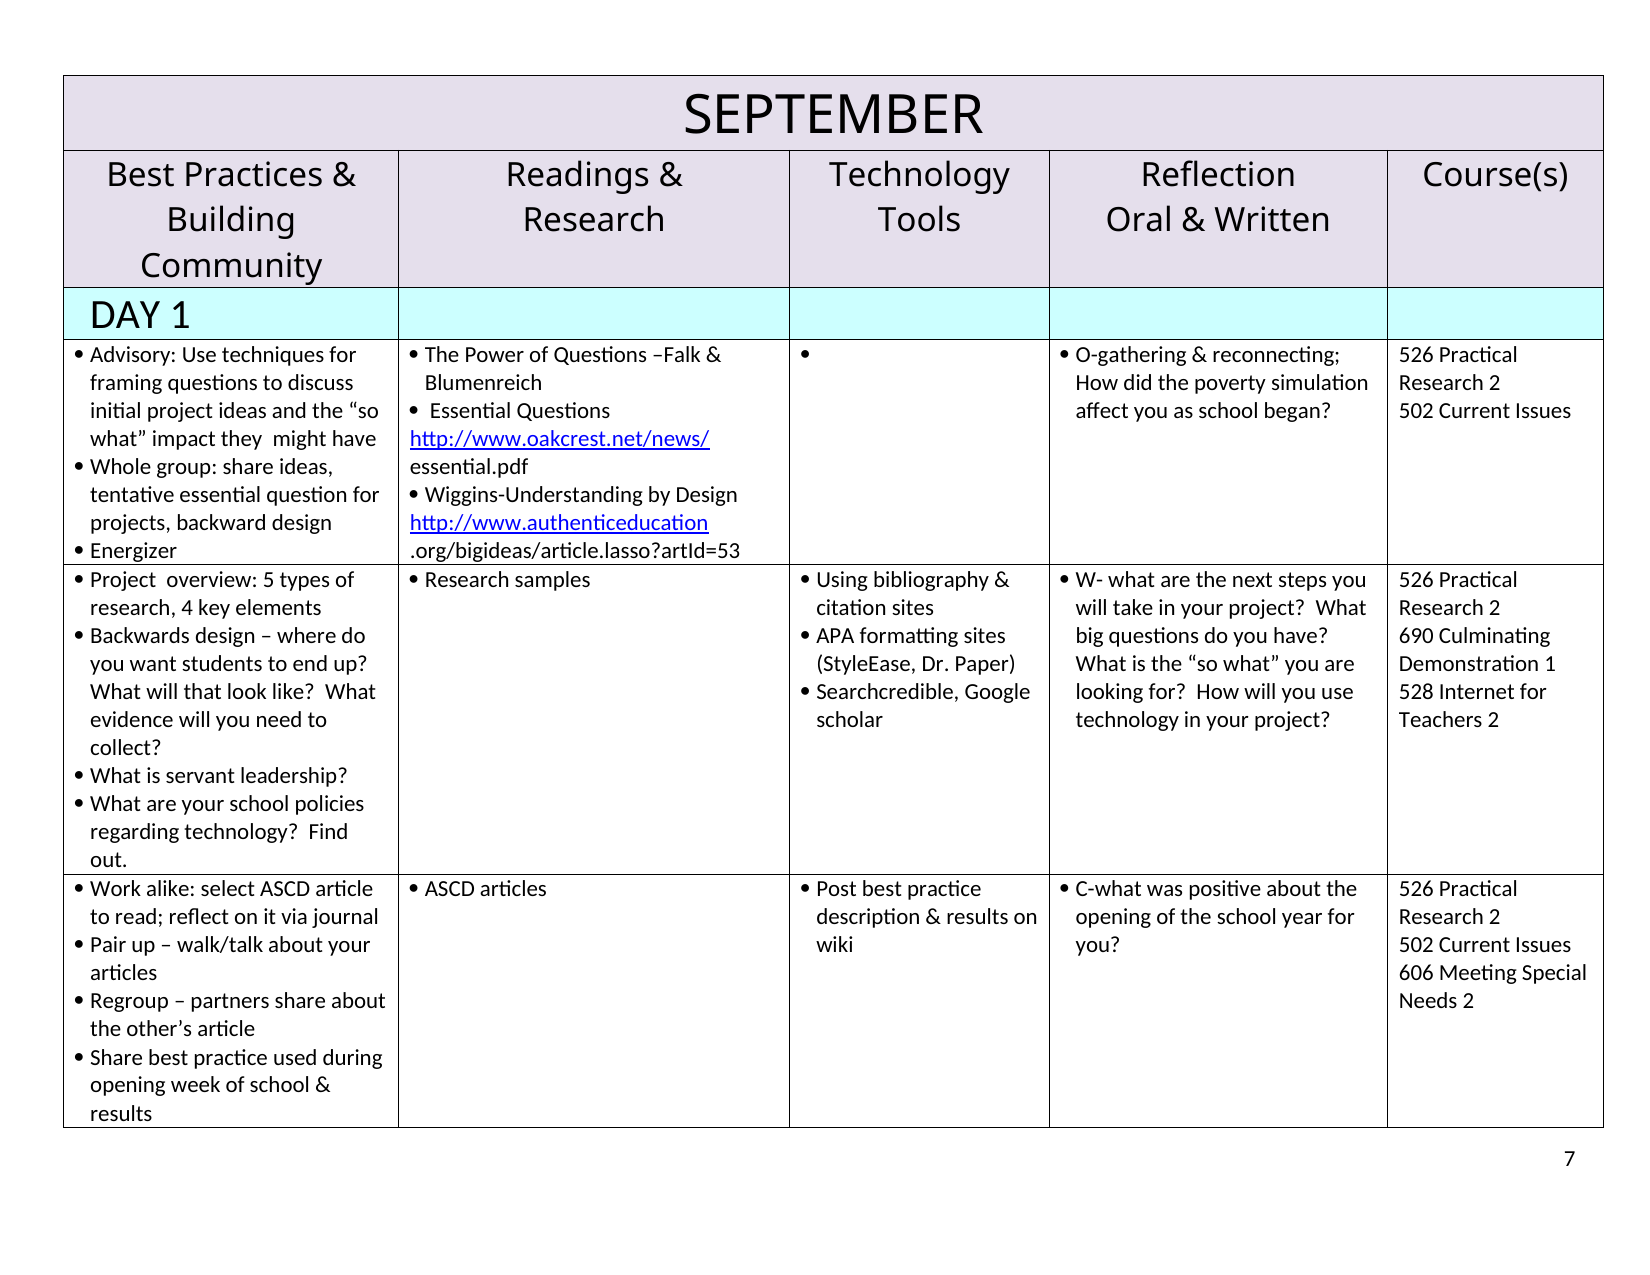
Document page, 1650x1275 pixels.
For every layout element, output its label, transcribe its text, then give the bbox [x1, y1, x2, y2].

table_cell Technology Tools [790, 151, 1049, 287]
table_cell Advisory: Use techniques for framing questions to discuss initial project ideas and the “so what” impact they might have Whole group: share ideas, tentative essential question for projects, backward design Energizer [64, 340, 398, 564]
table_cell ASCD articles [399, 875, 789, 1127]
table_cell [1050, 875, 1387, 1127]
table_cell The Power of Questions –Falk & Blumenreich Essential Questions http://www.oakcrest.net/news/ essential.pdf Wiggins-Understanding by Design http://www.authenticeducation .org/bigideas/article.lasso?artId=53 [399, 340, 789, 564]
table_cell [790, 288, 1049, 339]
table_cell Course(s) [1388, 151, 1603, 287]
table_cell [790, 340, 1049, 564]
table_cell SEPTEMBER [64, 76, 1603, 150]
table_cell 526 Practical Research 2 502 Current Issues [1388, 340, 1603, 564]
table_cell Using bibliography & citation sites APA formatting sites (StyleEase, Dr. Paper) Searchcredible, Google scholar [790, 565, 1049, 873]
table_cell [64, 875, 398, 1127]
table_cell [399, 288, 789, 339]
table_cell Readings & Research [399, 151, 789, 287]
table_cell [790, 875, 1049, 1127]
table_cell Best Practices & Building Community [64, 151, 398, 287]
table_cell [1050, 288, 1387, 339]
table_cell Project overview: 5 types of research, 4 key elements Backwards design – where do you want students to end up? What will that look like? What evidence will you need to collect? What is servant leadership? What are your school policies regarding technology? Find out. [64, 565, 398, 873]
table_cell 526 Practical Research 2 690 Culminating Demonstration 1 528 Internet for Teachers 2 [1388, 565, 1603, 873]
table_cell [1388, 875, 1603, 1127]
table_cell [1388, 288, 1603, 339]
table_cell O-gathering & reconnecting; How did the poverty simulation affect you as school began? [1050, 340, 1387, 564]
table_cell Research samples [399, 565, 789, 873]
table_cell Reflection Oral & Written [1050, 151, 1387, 287]
table_cell W- what are the next steps you will take in your project? What big questions do you have? What is the “so what” you are looking for? How will you use technology in your project? [1050, 565, 1387, 873]
table_cell DAY 1 [64, 288, 398, 339]
